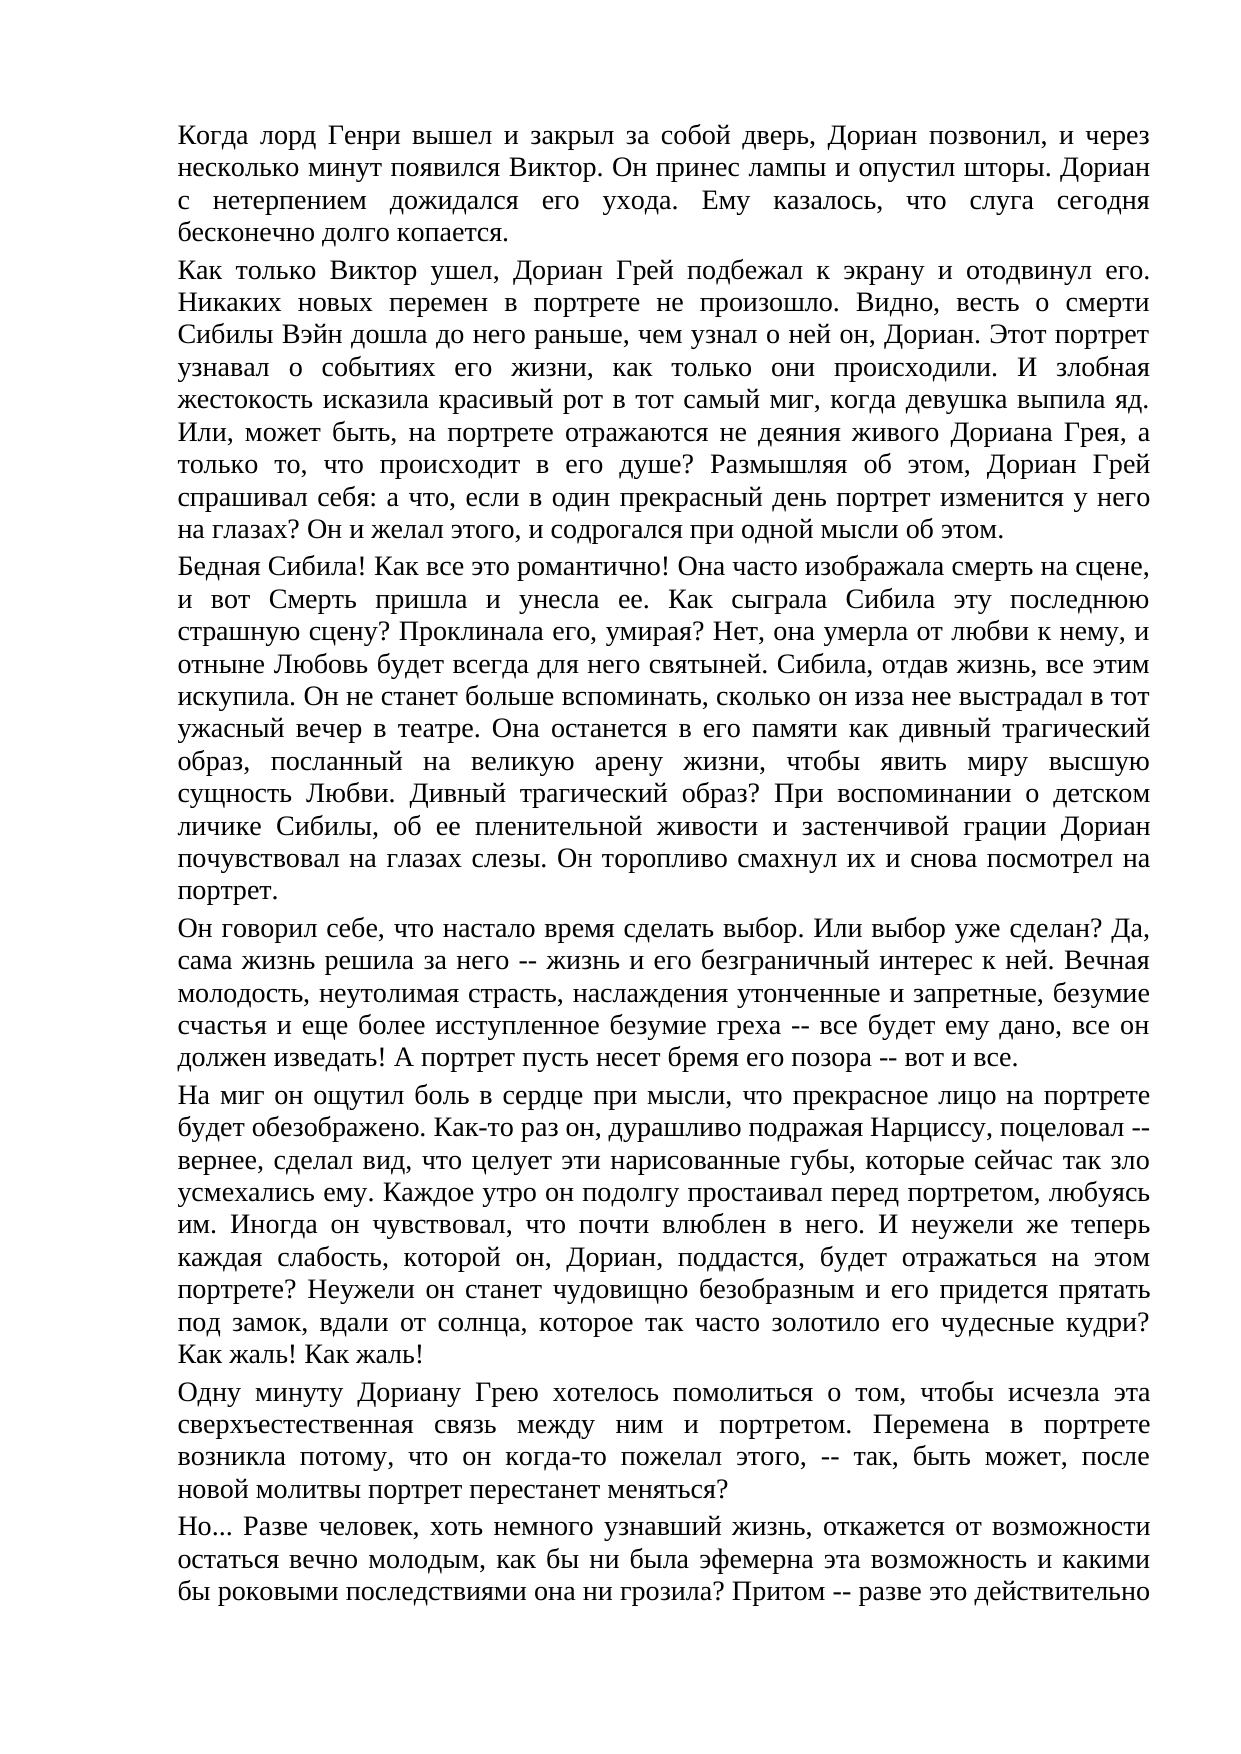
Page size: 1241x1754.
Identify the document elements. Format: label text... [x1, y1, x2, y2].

text Когда лорд Генри вышел и закрыл за собой дверь, Дориан позвонил, и через несколько минут появился Виктор. Он принес лампы и опустил шторы. Дориан с нетерпением дожидался его ухода. Ему казалось, что слуга сегодня бесконечно долго копается. [177, 118, 1152, 248]
text Он говорил себе, что настало время сделать выбор. Или выбор уже сделан? Да, сама жизнь решила за него -- жизнь и его безграничный интерес к ней. Вечная молодость, неутолимая страсть, наслаждения утонченные и запретные, безумие счастья и еще более исступленное безумие греха -- все будет ему дано, все он должен изведать! А портрет пусть несет бремя его позора -- вот и все. [177, 911, 1152, 1073]
text Как только Виктор ушел, Дориан Грей подбежал к экрану и отодвинул его. Никаких новых перемен в портрете не произошло. Видно, весть о смерти Сибилы Вэйн дошла до него раньше, чем узнал о ней он, Дориан. Этот портрет узнавал о событиях его жизни, как только они происходили. И злобная жестокость исказила красивый рот в тот самый миг, когда девушка выпила яд. Или, может быть, на портрете отражаются не деяния живого Дориана Грея, а только то, что происходит в его душе? Размышляя об этом, Дориан Грей спрашивал себя: а что, если в один прекрасный день портрет изменится у него на глазах? Он и желал этого, и содрогался при одной мысли об этом. [177, 253, 1152, 544]
text Одну минуту Дориану Грею хотелось помолиться о том, чтобы исчезла эта сверхъестественная связь между ним и портретом. Перемена в портрете возникла потому, что он когда-то пожелал этого, -- так, быть может, после новой молитвы портрет перестанет меняться? [177, 1375, 1152, 1504]
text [177, 1509, 1152, 1607]
text Бедная Сибила! Как все это романтично! Она часто изображала смерть на сцене, и вот Смерть пришла и унесла ее. Как сыграла Сибила эту последнюю страшную сцену? Проклинала его, умирая? Нет, она умерла от любви к нему, и отныне Любовь будет всегда для него святыней. Сибила, отдав жизнь, все этим искупила. Он не станет больше вспоминать, сколько он изза нее выстрадал в тот ужасный вечер в театре. Она останется в его памяти как дивный трагический образ, посланный на великую арену жизни, чтобы явить миру высшую сущность Любви. Дивный трагический образ? При воспоминании о детском личике Сибилы, об ее пленительной живости и застенчивой грации Дориан почувствовал на глазах слезы. Он торопливо смахнул их и снова посмотрел на портрет. [177, 549, 1152, 906]
text На миг он ощутил боль в сердце при мысли, что прекрасное лицо на портрете будет обезображено. Как-то раз он, дурашливо подражая Нарциссу, поцеловал -- вернее, сделал вид, что целует эти нарисованные губы, которые сейчас так зло усмехались ему. Каждое утро он подолгу простаивал перед портретом, любуясь им. Иногда он чувствовал, что почти влюблен в него. И неужели же теперь каждая слабость, которой он, Дориан, поддастся, будет отражаться на этом портрете? Неужели он станет чудовищно безобразным и его придется прятать под замок, вдали от солнца, которое так часто золотило его чудесные кудри? Как жаль! Как жаль! [177, 1078, 1152, 1369]
